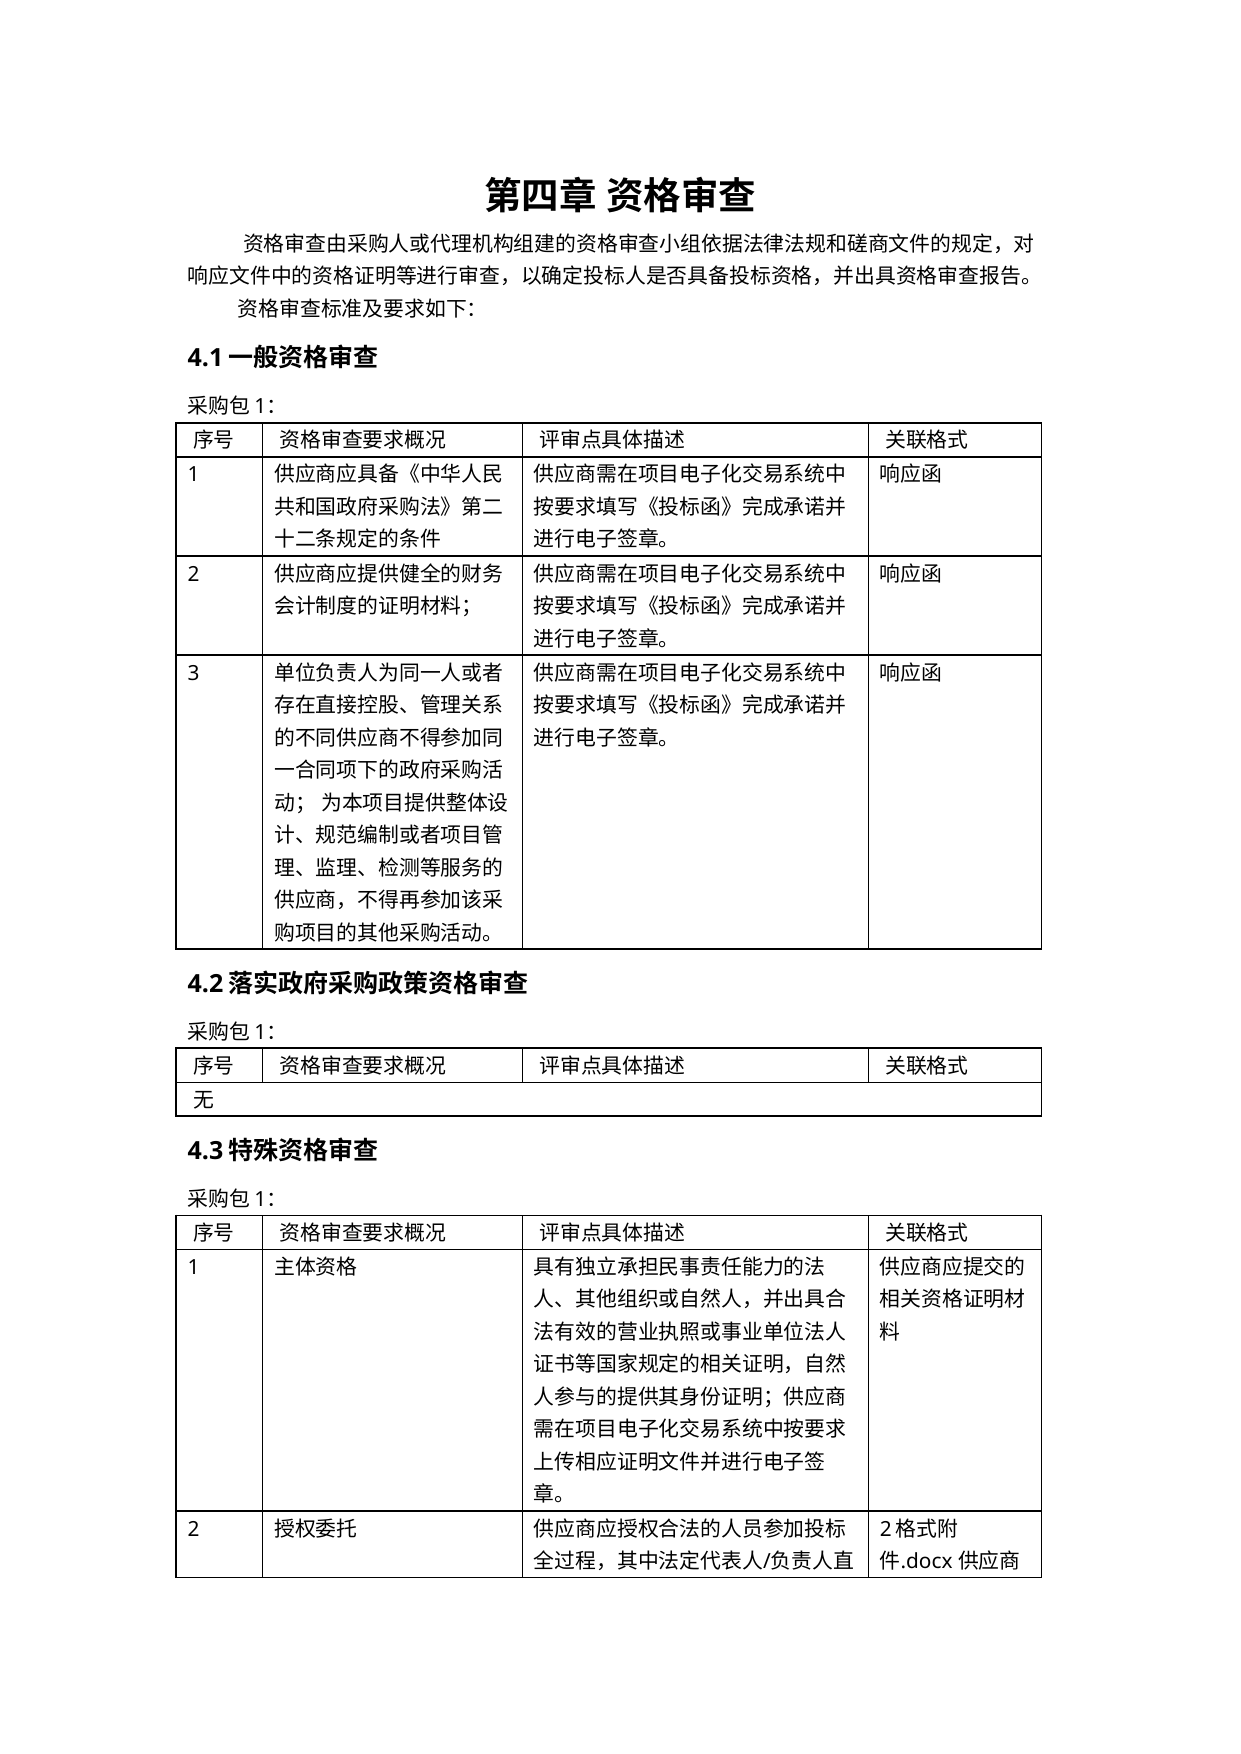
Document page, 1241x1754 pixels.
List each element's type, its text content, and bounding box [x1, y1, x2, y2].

text 第四章 资格审查 [187, 162, 1053, 227]
table_cell 1 [177, 1250, 262, 1510]
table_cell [523, 1512, 868, 1577]
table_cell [869, 1512, 1041, 1577]
text 采购包1： [187, 389, 1053, 422]
table_cell 供应商需在项目电子化交易系统中按要求填写《投标函》完成承诺并进行电子签章。 [523, 458, 868, 555]
table_header 评审点具体描述 [523, 424, 868, 456]
table_cell 供应商需在项目电子化交易系统中按要求填写《投标函》完成承诺并进行电子签章。 [523, 656, 868, 948]
table_cell 1 [177, 458, 262, 555]
table_header 资格审查要求概况 [263, 1216, 522, 1248]
table_header 序号 [177, 424, 262, 456]
table_cell 具有独立承担民事责任能力的法人、其他组织或自然人，并出具合法有效的营业执照或事业单位法人证书等国家规定的相关证明，自然人参与的提供其身份证明；供应商需在项目电子化交易系统中按要求上传相应证明文件并进行电子签章。 [523, 1250, 868, 1510]
table_header 关联格式 [869, 1049, 1041, 1081]
text 4.3特殊资格审查 [187, 1117, 1053, 1182]
table_header 评审点具体描述 [523, 1049, 868, 1081]
text 资格审查由采购人或代理机构组建的资格审查小组依据法律法规和磋商文件的规定，对响应文件中的资格证明等进行审查，以确定投标人是否具备投标资格，并出具资格审查报告。 [187, 227, 1053, 292]
table_cell 授权委托 [263, 1512, 522, 1577]
text 4.1一般资格审查 [187, 324, 1053, 389]
text 采购包1： [187, 1182, 1053, 1214]
table_cell 2 [177, 1512, 262, 1577]
table_cell 无 [177, 1083, 1041, 1115]
table_header 关联格式 [869, 1216, 1041, 1248]
table_cell 供应商应提交的相关资格证明材料 [869, 1250, 1041, 1510]
table_cell 2 [177, 557, 262, 654]
text 采购包1： [187, 1015, 1053, 1047]
table_cell 响应函 [869, 656, 1041, 948]
text 4.2落实政府采购政策资格审查 [187, 950, 1053, 1015]
text 资格审查标准及要求如下： [187, 292, 1053, 324]
table_header 序号 [177, 1216, 262, 1248]
table_cell 供应商应具备《中华人民共和国政府采购法》第二十二条规定的条件 [263, 458, 522, 555]
table_cell 主体资格 [263, 1250, 522, 1510]
table_cell 供应商需在项目电子化交易系统中按要求填写《投标函》完成承诺并进行电子签章。 [523, 557, 868, 654]
table_header 资格审查要求概况 [263, 424, 522, 456]
table_header 序号 [177, 1049, 262, 1081]
table_header 资格审查要求概况 [263, 1049, 522, 1081]
table_cell 供应商应提供健全的财务会计制度的证明材料； [263, 557, 522, 654]
table_cell 响应函 [869, 557, 1041, 654]
table_cell 响应函 [869, 458, 1041, 555]
table_cell 3 [177, 656, 262, 948]
table_header 关联格式 [869, 424, 1041, 456]
table_header 评审点具体描述 [523, 1216, 868, 1248]
table_cell 单位负责人为同一人或者存在直接控股、管理关系的不同供应商不得参加同一合同项下的政府采购活动； 为本项目提供整体设计、规范编制或者项目管理、监理、检测等服务的供应商，不得再参加该采购项目的其他采购活动。 [263, 656, 522, 948]
